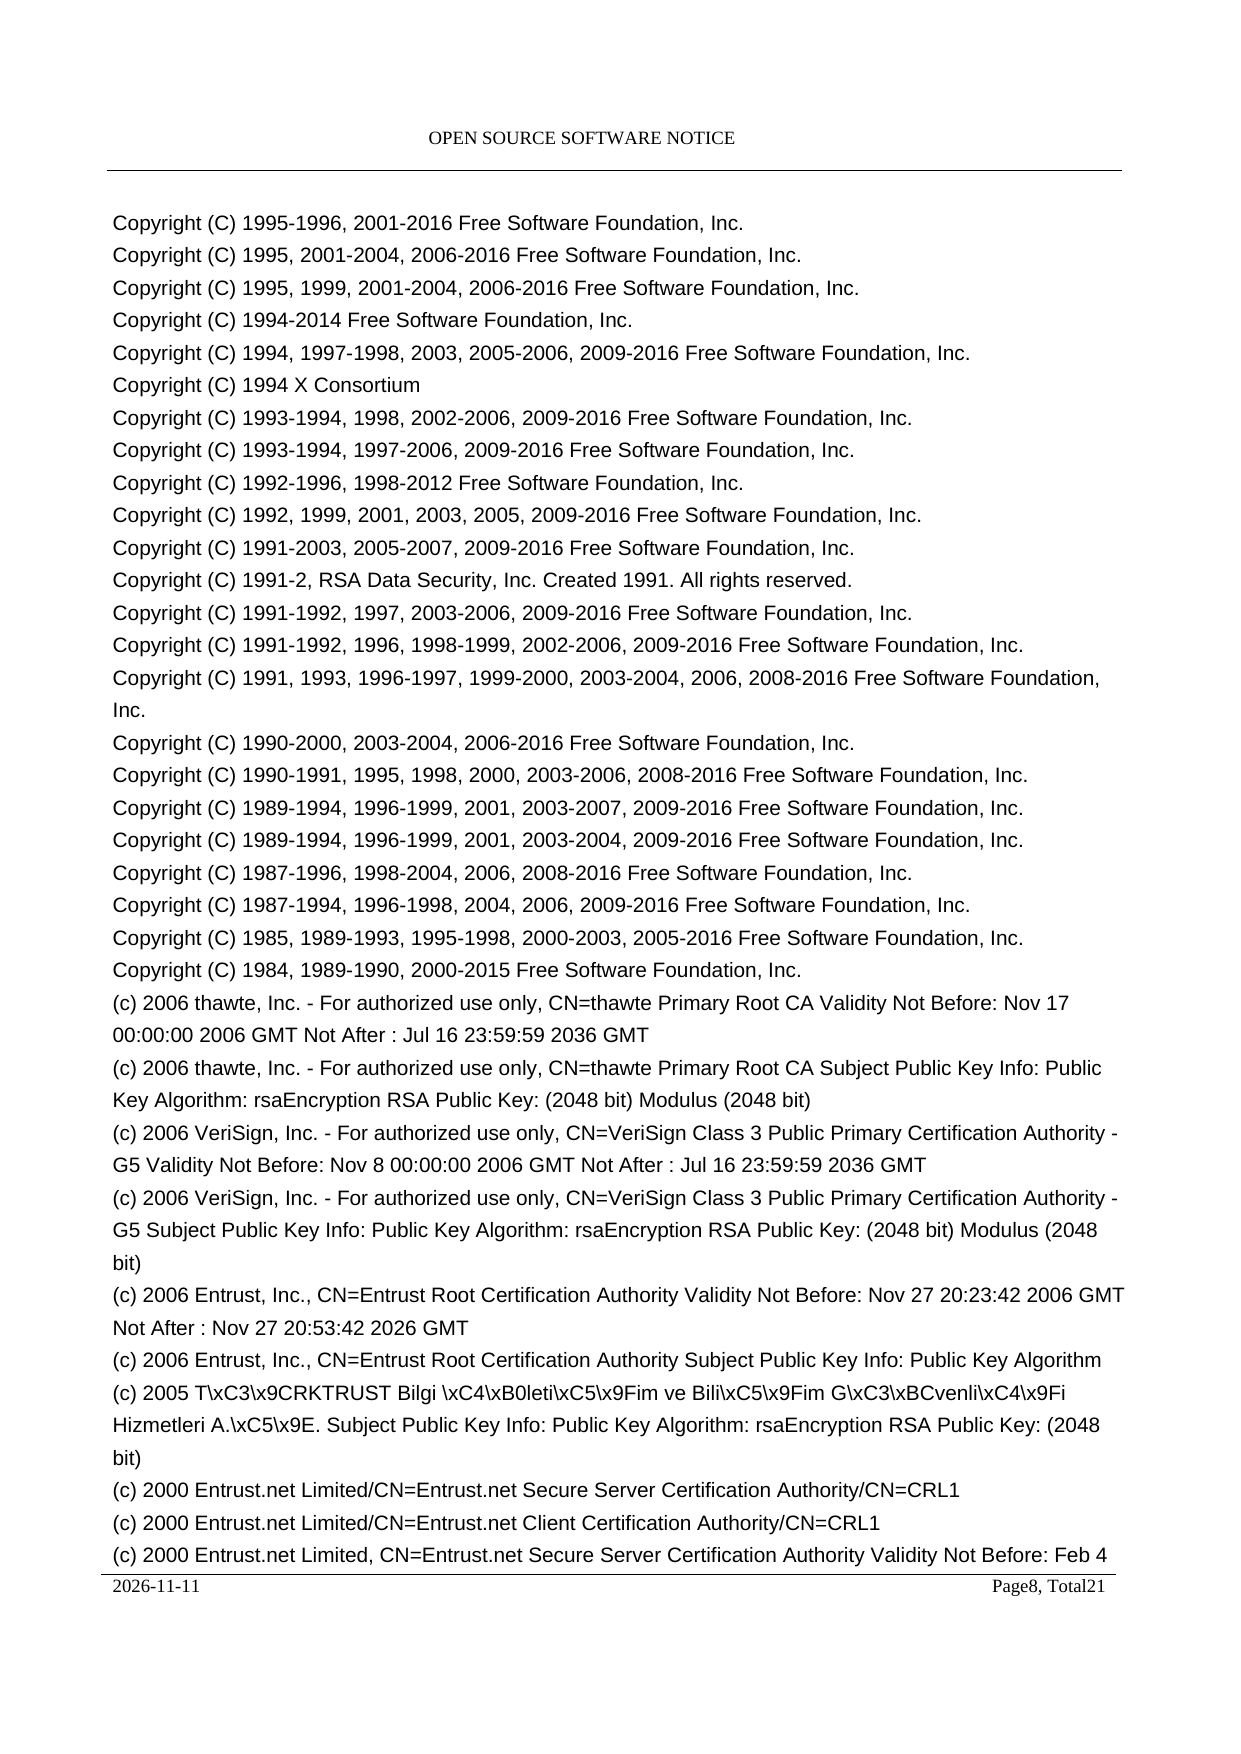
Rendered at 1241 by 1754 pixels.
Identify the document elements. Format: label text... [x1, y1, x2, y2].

text Copyright (C) 1993-1994, 1998, 2002-2006, 2009-2016 Free Software Foundation, Inc. [112, 401, 1128, 434]
text Copyright (C) 1995, 1999, 2001-2004, 2006-2016 Free Software Foundation, Inc. [112, 271, 1128, 304]
text Copyright (C) 1987-1996, 1998-2004, 2006, 2008-2016 Free Software Foundation, Inc. [112, 856, 1128, 889]
text (c) 2006 thawte, Inc. - For authorized use only, CN=thawte Primary Root CA Subject Public Key Info: Public Key Algorithm: rsaEncryption RSA Public Key: (2048 bit) Modulus (2048 bit) [112, 1051, 1128, 1116]
text Copyright (C) 1990-2000, 2003-2004, 2006-2016 Free Software Foundation, Inc. [112, 726, 1128, 759]
text (c) 2000 Entrust.net Limited/CN=Entrust.net Client Certification Authority/CN=CRL1 [112, 1506, 1128, 1539]
text (c) 2006 thawte, Inc. - For authorized use only, CN=thawte Primary Root CA Validity Not Before: Nov 17 00:00:00 2006 GMT Not After : Jul 16 23:59:59 2036 GMT [112, 986, 1128, 1051]
text (c) 2006 Entrust, Inc., CN=Entrust Root Certification Authority Validity Not Before: Nov 27 20:23:42 2006 GMT Not After : Nov 27 20:53:42 2026 GMT [112, 1279, 1128, 1344]
text Copyright (C) 1992-1996, 1998-2012 Free Software Foundation, Inc. [112, 466, 1128, 499]
text Copyright (C) 1990-1991, 1995, 1998, 2000, 2003-2006, 2008-2016 Free Software Foundation, Inc. [112, 759, 1128, 791]
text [112, 1539, 1128, 1571]
text Copyright (C) 1984, 1989-1990, 2000-2015 Free Software Foundation, Inc. [112, 954, 1128, 986]
text (c) 2006 VeriSign, Inc. - For authorized use only, CN=VeriSign Class 3 Public Primary Certification Authority - G5 Subject Public Key Info: Public Key Algorithm: rsaEncryption RSA Public Key: (2048 bit) Modulus (2048 bit) [112, 1181, 1128, 1279]
text Copyright (C) 1994 X Consortium [112, 369, 1128, 401]
text Copyright (C) 1991-2003, 2005-2007, 2009-2016 Free Software Foundation, Inc. [112, 531, 1128, 564]
text Copyright (C) 1989-1994, 1996-1999, 2001, 2003-2007, 2009-2016 Free Software Foundation, Inc. [112, 791, 1128, 824]
text (c) 2000 Entrust.net Limited/CN=Entrust.net Secure Server Certification Authority/CN=CRL1 [112, 1474, 1128, 1506]
text Copyright (C) 1991, 1993, 1996-1997, 1999-2000, 2003-2004, 2006, 2008-2016 Free Software Foundation, Inc. [112, 661, 1128, 726]
text Copyright (C) 1993-1994, 1997-2006, 2009-2016 Free Software Foundation, Inc. [112, 434, 1128, 466]
text Copyright (C) 1985, 1989-1993, 1995-1998, 2000-2003, 2005-2016 Free Software Foundation, Inc. [112, 921, 1128, 954]
text (c) 2006 VeriSign, Inc. - For authorized use only, CN=VeriSign Class 3 Public Primary Certification Authority - G5 Validity Not Before: Nov 8 00:00:00 2006 GMT Not After : Jul 16 23:59:59 2036 GMT [112, 1116, 1128, 1181]
text Copyright (C) 1994-2014 Free Software Foundation, Inc. [112, 304, 1128, 336]
text Copyright (C) 1991-1992, 1996, 1998-1999, 2002-2006, 2009-2016 Free Software Foundation, Inc. [112, 629, 1128, 661]
text Copyright (C) 1992, 1999, 2001, 2003, 2005, 2009-2016 Free Software Foundation, Inc. [112, 499, 1128, 531]
text (c) 2005 T\xC3\x9CRKTRUST Bilgi \xC4\xB0leti\xC5\x9Fim ve Bili\xC5\x9Fim G\xC3\xBCvenli\xC4\x9Fi Hizmetleri A.\xC5\x9E. Subject Public Key Info: Public Key Algorithm: rsaEncryption RSA Public Key: (2048 bit) [112, 1376, 1128, 1474]
text Copyright (C) 1994, 1997-1998, 2003, 2005-2006, 2009-2016 Free Software Foundation, Inc. [112, 336, 1128, 369]
text Copyright (C) 1991-1992, 1997, 2003-2006, 2009-2016 Free Software Foundation, Inc. [112, 596, 1128, 629]
text Copyright (C) 1991-2, RSA Data Security, Inc. Created 1991. All rights reserved. [112, 564, 1128, 596]
text Copyright (C) 1989-1994, 1996-1999, 2001, 2003-2004, 2009-2016 Free Software Foundation, Inc. [112, 824, 1128, 856]
text Copyright (C) 1987-1994, 1996-1998, 2004, 2006, 2009-2016 Free Software Foundation, Inc. [112, 889, 1128, 921]
text Copyright (C) 1995, 2001-2004, 2006-2016 Free Software Foundation, Inc. [112, 239, 1128, 271]
text (c) 2006 Entrust, Inc., CN=Entrust Root Certification Authority Subject Public Key Info: Public Key Algorithm [112, 1344, 1128, 1376]
text Copyright (C) 1995-1996, 2001-2016 Free Software Foundation, Inc. [112, 206, 1128, 239]
